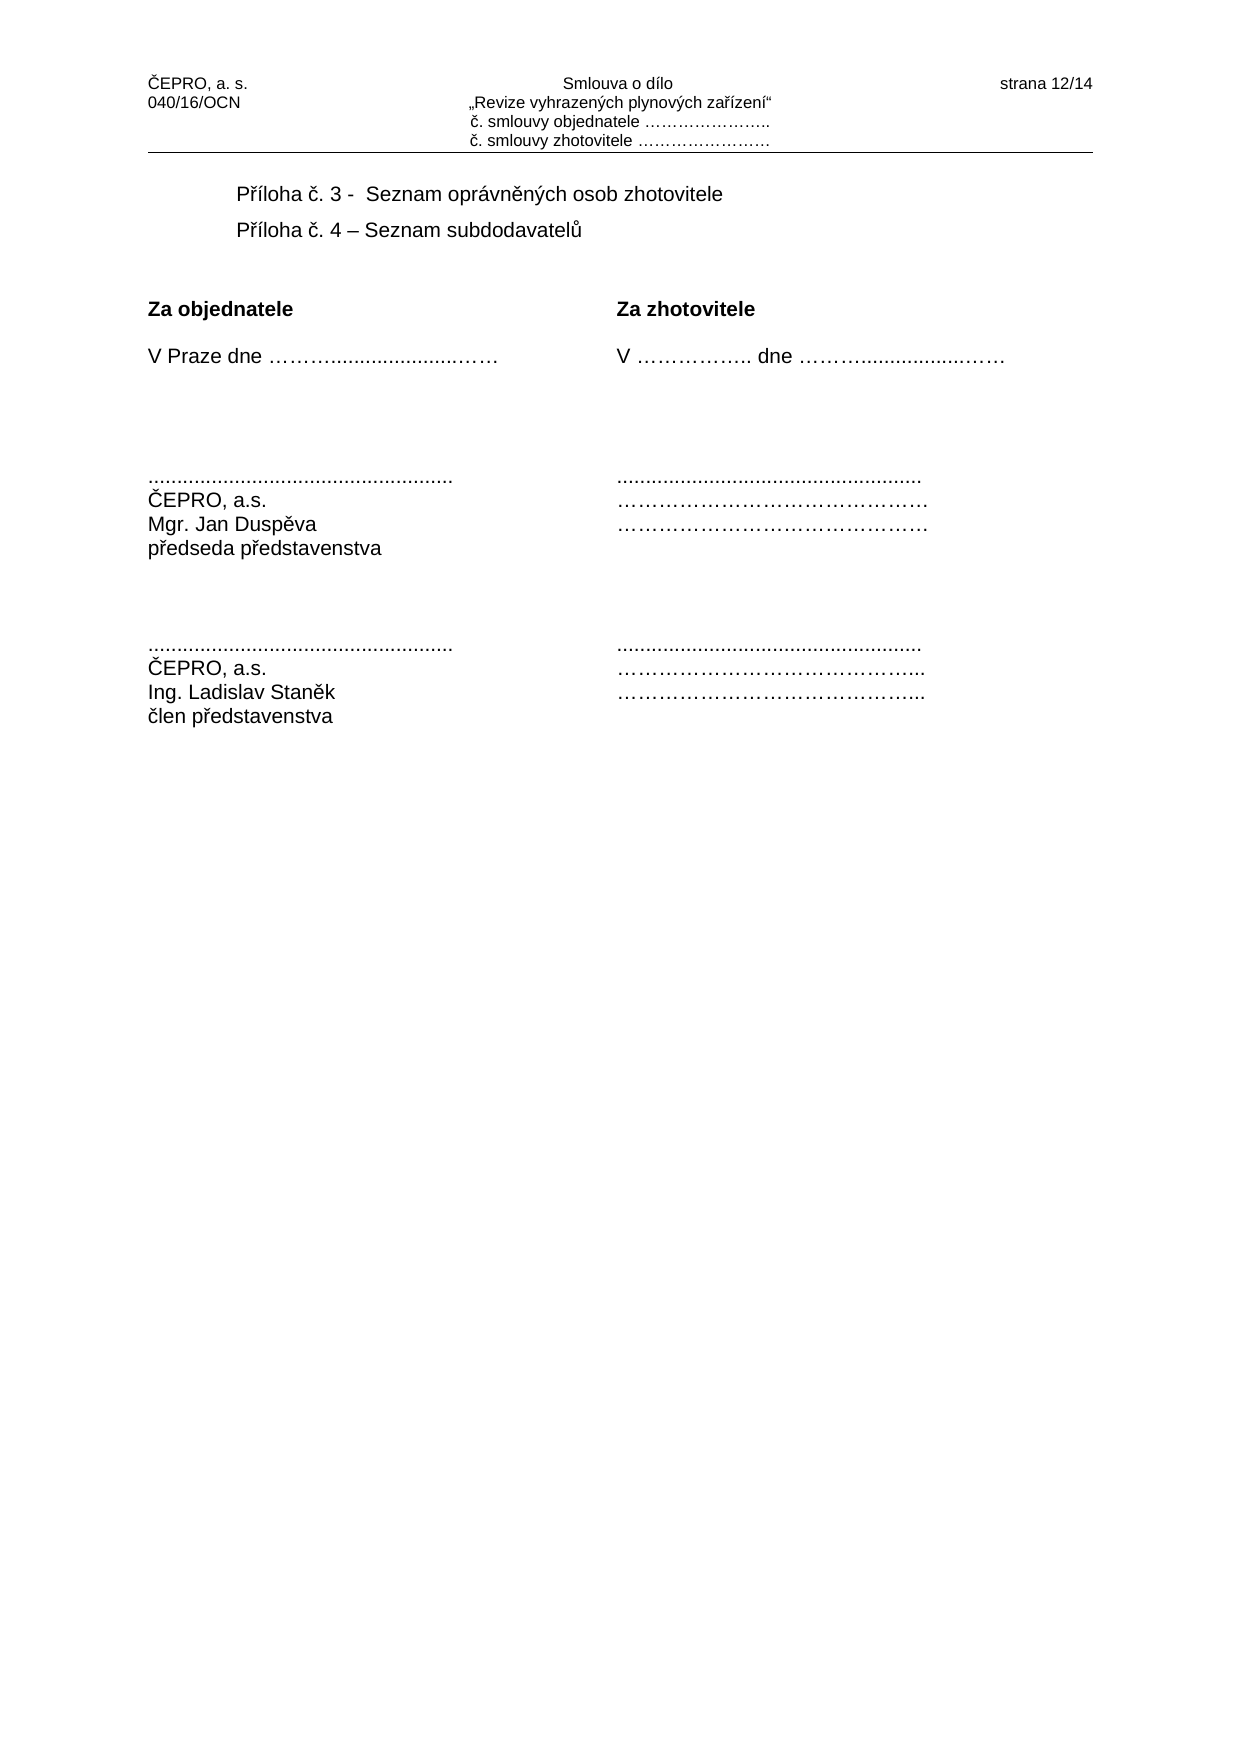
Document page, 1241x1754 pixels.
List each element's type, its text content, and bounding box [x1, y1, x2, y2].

text ČEPRO, a.s. ……………………………………... [148, 656, 1093, 680]
list Příloha č. 3 - Seznam oprávněných osob zhotovitele [236, 182, 1093, 206]
text Mgr. Jan Duspěva ……………………………………… [148, 512, 1093, 536]
text Za objednatele Za zhotovitele [148, 296, 1093, 320]
text předseda představenstva [148, 536, 1093, 560]
text V Praze dne ………......................…… V …………….. dne ………..................…… [148, 344, 1093, 368]
text ..................................................... ..................................................... [148, 632, 1093, 656]
text Ing. ……………………………………... [148, 680, 1093, 704]
list Příloha č. 4 – Seznam subdodavatelů [236, 218, 1093, 242]
text ČEPRO, a.s. ……………………………………… [148, 488, 1093, 512]
text ..................................................... ..................................................... [148, 464, 1093, 488]
text člen představenstva [148, 704, 1093, 728]
